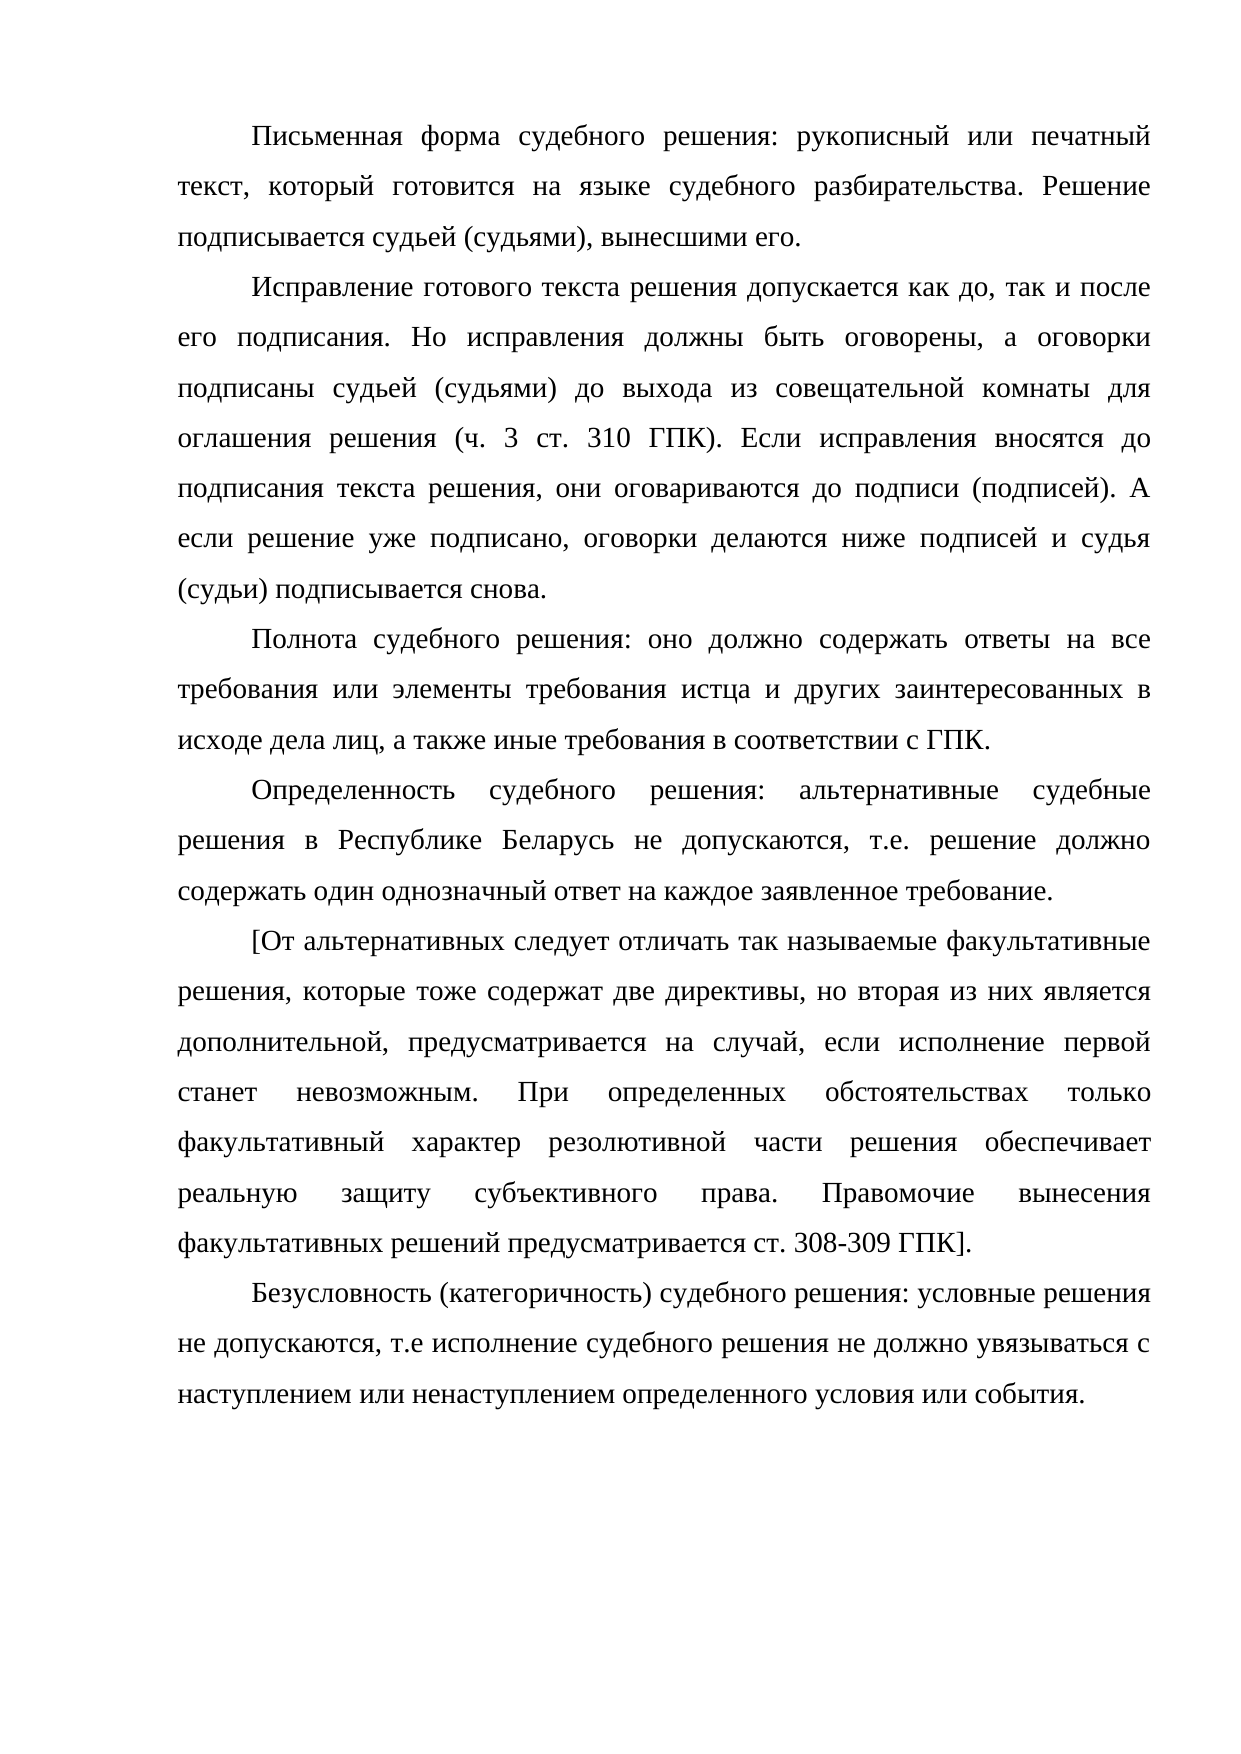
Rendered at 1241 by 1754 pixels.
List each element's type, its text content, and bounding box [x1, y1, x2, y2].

text Безусловность (категоричность) судебного решения: условные решения не допускаются, т.е исполнение судебного решения не должно увязываться с наступлением или ненаступлением определенного условия или события. [177, 1275, 1152, 1409]
text Определенность судебного решения: альтернативные судебные решения в Республике Беларусь не допускаются, т.е. решение должно содержать один однозначный ответ на каждое заявленное требование. [177, 772, 1152, 906]
text Исправление готового текста решения допускается как до, так и после его подписания. Но исправления должны быть оговорены, а оговорки подписаны судьей (судьями) до выхода из совещательной комнаты для оглашения решения (ч. 3 ст. 310 ГПК). Если исправления вносятся до подписания текста решения, они оговариваются до подписи (подписей). А если решение уже подписано, оговорки делаются ниже подписей и судья (судьи) подписывается снова. [177, 269, 1152, 604]
text [От альтернативных следует отличать так называемые факультативные решения, которые тоже содержат две директивы, но вторая из них является дополнительной, предусматривается на случай, если исполнение первой станет невозможным. При определенных обстоятельствах только факультативный характер резолютивной части решения обеспечивает реальную защиту субъективного права. Правомочие вынесения факультативных решений предусматривается ст. 308-309 ГПК]. [177, 923, 1152, 1258]
text Полнота судебного решения: оно должно содержать ответы на все требования или элементы требования истца и других заинтересованных в исходе дела лиц, а также иные требования в соответствии с ГПК. [177, 621, 1152, 755]
text Письменная форма судебного решения: рукописный или печатный текст, который готовится на языке судебного разбирательства. Решение подписывается судьей (судьями), вынесшими его. [177, 118, 1152, 252]
